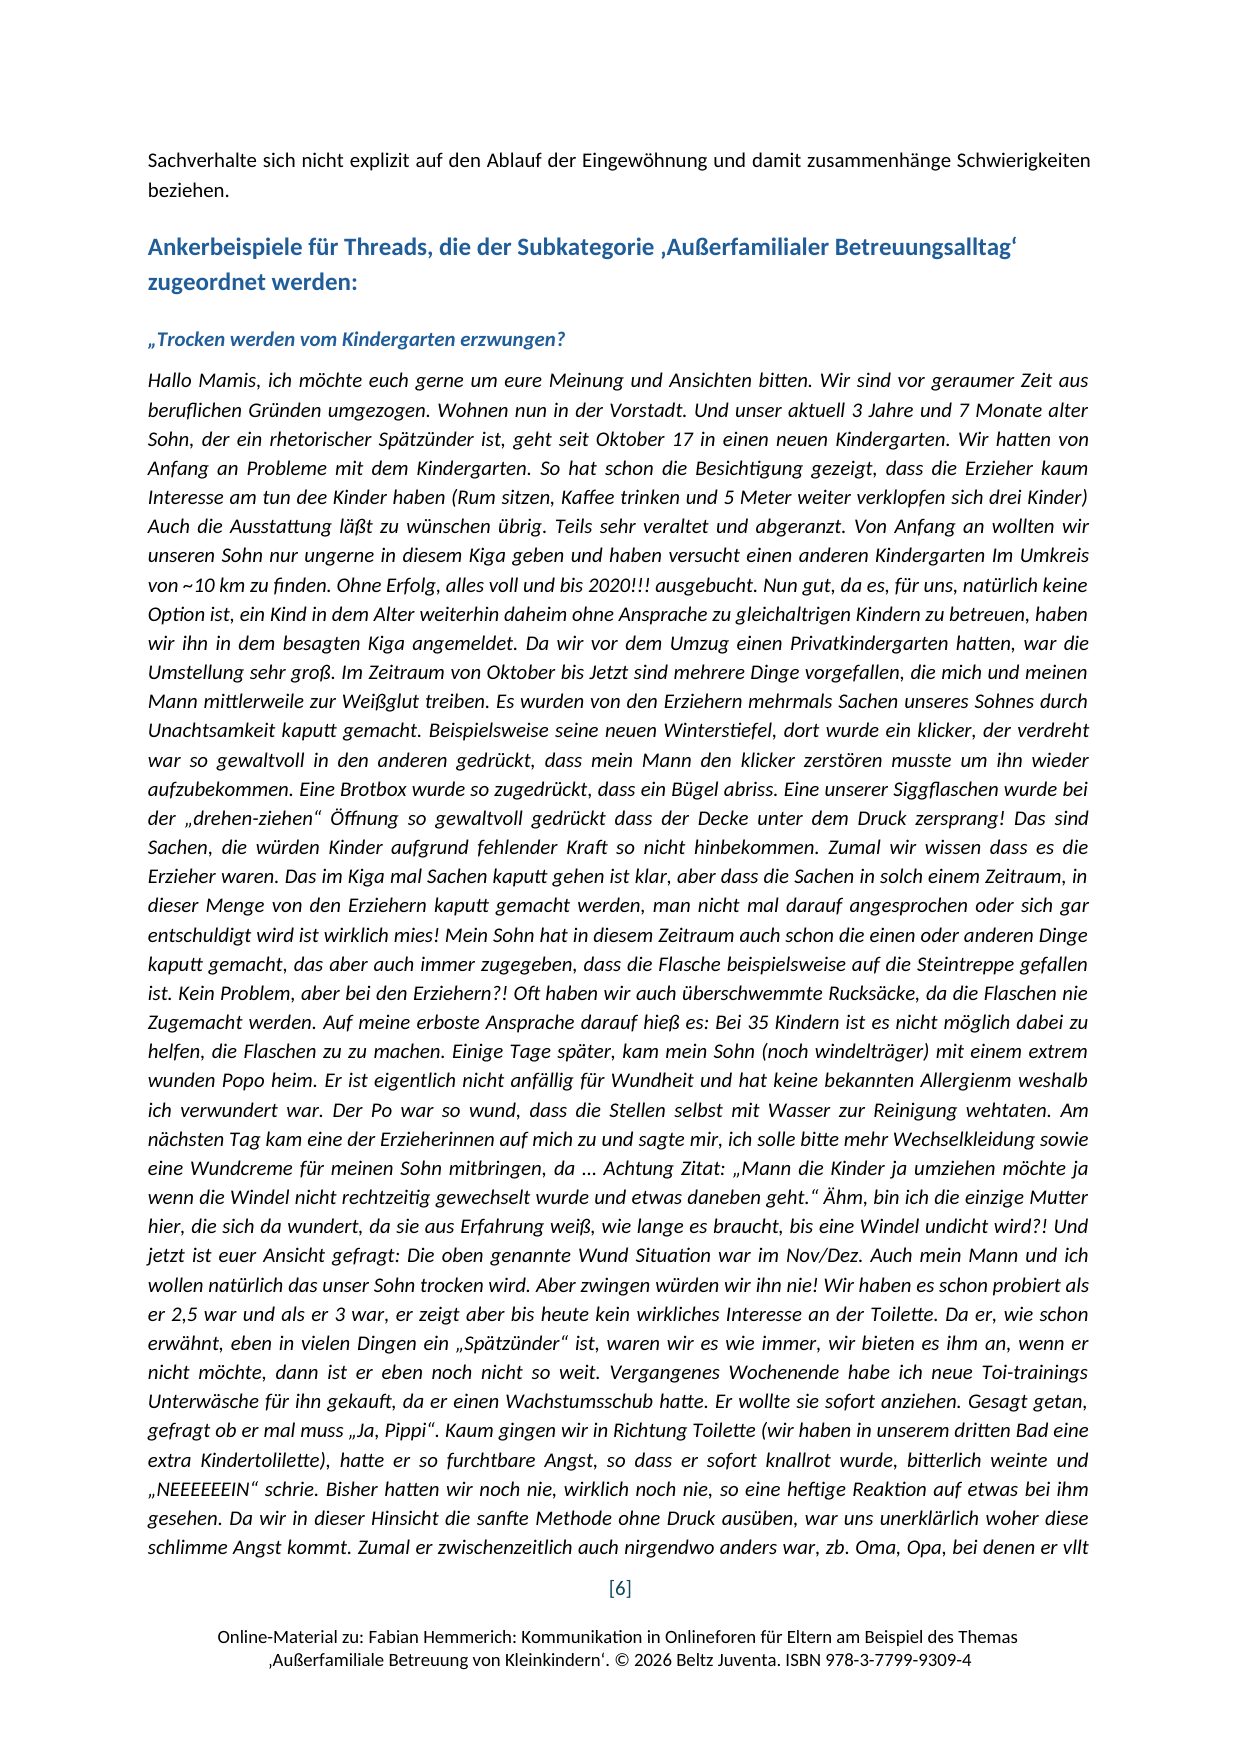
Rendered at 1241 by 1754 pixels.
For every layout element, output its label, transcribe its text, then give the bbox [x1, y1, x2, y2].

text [148, 368, 1092, 1560]
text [148, 148, 1092, 202]
subtitle Ankerbeispiele für Threads, die der Subkategorie ‚Außerfamilialer Betreuungsalltag‘ zugeordnet werden: [148, 231, 1092, 297]
subtitle „Trocken werden vom Kindergarten erzwungen? [148, 326, 1092, 351]
